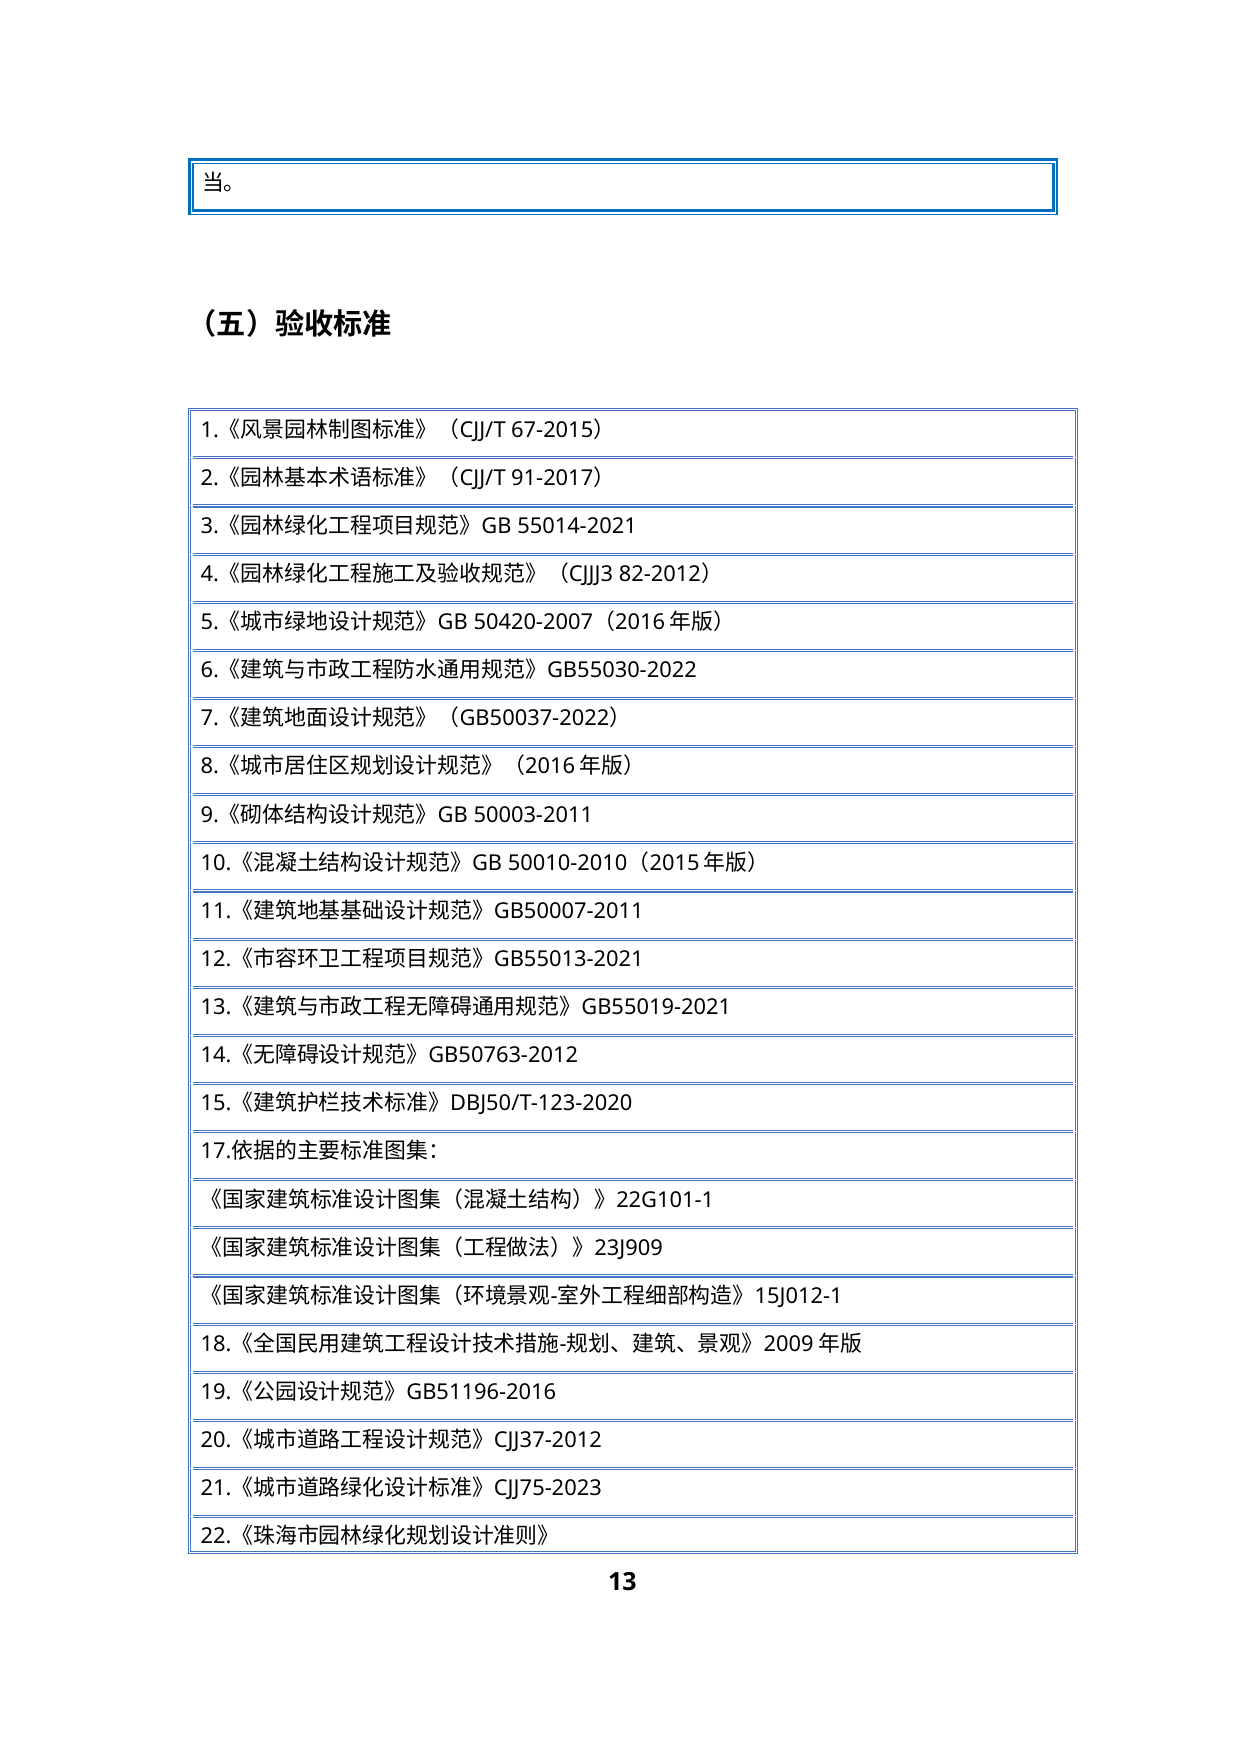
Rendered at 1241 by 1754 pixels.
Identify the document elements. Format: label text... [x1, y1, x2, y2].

table_cell 13.《建筑与市政工程无障碍通用规范》GB55019-2021 [191, 986, 1075, 1034]
table_cell 3.《园林绿化工程项目规范》GB 55014-2021 [189, 504, 1077, 552]
table_cell 21.《城市道路绿化设计标准》CJJ75-2023 [191, 1467, 1075, 1515]
table_cell 20.《城市道路工程设计规范》CJJ37-2012 [191, 1419, 1075, 1467]
table_cell 9.《砌体结构设计规范》GB 50003-2011 [189, 793, 1077, 841]
table_cell 17.依据的主要标准图集： [189, 1130, 1077, 1178]
table_cell 8.《城市居住区规划设计规范》（2016年版） [189, 745, 1077, 793]
table_cell 22.《珠海市园林绿化规划设计准则》 [189, 1515, 1077, 1551]
table_header 1.《风景园林制图标准》（CJJ/T 67-2015） [191, 411, 1075, 456]
table_cell 14.《无障碍设计规范》GB50763-2012 [191, 1034, 1075, 1082]
table_cell 《国家建筑标准设计图集（工程做法）》23J909 [189, 1226, 1077, 1274]
table_cell 12.《市容环卫工程项目规范》GB55013-2021 [191, 938, 1075, 986]
table_cell 18.《全国民用建筑工程设计技术措施-规划、建筑、景观》2009年版 [191, 1323, 1075, 1371]
table_cell 2.《园林基本术语标准》（CJJ/T 91-2017） [189, 456, 1077, 504]
table_cell 5.《城市绿地设计规范》GB 50420-2007（2016年版） [191, 601, 1075, 649]
table_cell 6.《建筑与市政工程防水通用规范》GB55030-2022 [191, 649, 1075, 697]
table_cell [194, 164, 1052, 209]
table_cell 《国家建筑标准设计图集（混凝土结构）》22G101-1 [189, 1178, 1077, 1226]
subtitle （五）验收标准 [187, 289, 1053, 354]
table_cell 10.《混凝土结构设计规范》GB 50010-2010（2015年版） [189, 841, 1077, 889]
table_cell 4.《园林绿化工程施工及验收规范》（CJJJ3 82-2012） [191, 553, 1075, 601]
table_cell 11.《建筑地基基础设计规范》GB50007-2011 [189, 889, 1077, 937]
table_cell 19.《公园设计规范》GB51196-2016 [191, 1371, 1075, 1419]
table_cell 《国家建筑标准设计图集（环境景观-室外工程细部构造》15J012-1 [189, 1274, 1077, 1322]
table_cell 7.《建筑地面设计规范》（GB50037-2022） [191, 697, 1075, 745]
table_cell 15.《建筑护栏技术标准》DBJ50/T-123-2020 [191, 1082, 1075, 1130]
